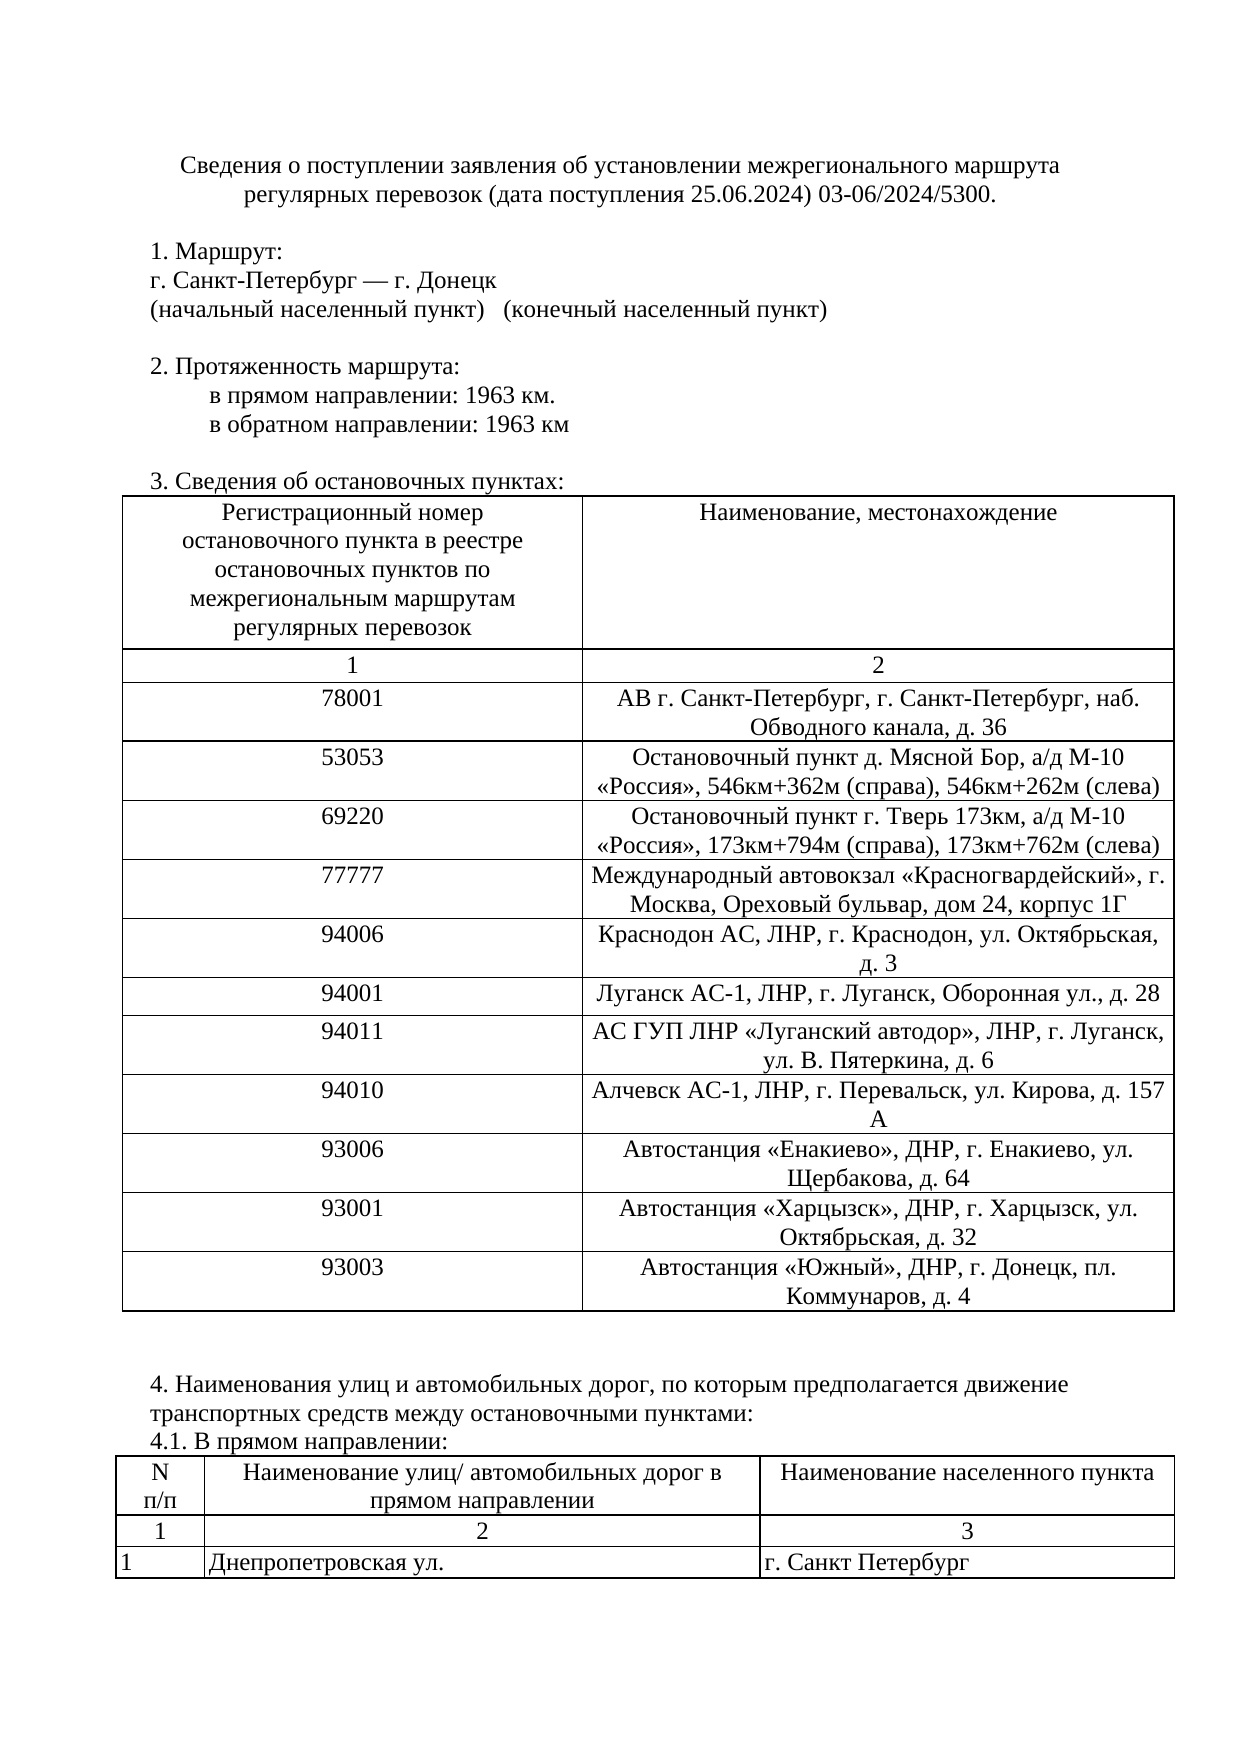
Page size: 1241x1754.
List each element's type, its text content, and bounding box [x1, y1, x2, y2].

text в обратном направлении: 1963 км [150, 409, 1090, 437]
text Сведения о поступлении заявления об установлении межрегионального маршрута регулярных перевозок (дата поступления 25.06.2024) 03-06/2024/5300. [150, 150, 1090, 207]
table_cell 3 [761, 1516, 1174, 1546]
table_cell г. Санкт Петербург [761, 1547, 1174, 1577]
table_cell Международный автовокзал «Красногвардейский», г. Москва, Ореховый бульвар, дом 24, корпус 1Г [583, 860, 1173, 918]
table_cell 53053 [123, 742, 582, 799]
table_cell Автостанция «Харцызск», ДНР, г. Харцызск, ул. Октябрьская, д. 32 [583, 1193, 1173, 1251]
text (начальный населенный пункт) (конечный населенный пункт) [150, 294, 1090, 322]
table_cell 1 [117, 1516, 204, 1546]
table_cell 2 [205, 1516, 759, 1546]
table_cell АС ГУП ЛНР «Луганский автодор», ЛНР, г. Луганск, ул. В. Пятеркина, д. 6 [583, 1016, 1173, 1074]
table_cell 94010 [123, 1075, 582, 1133]
table_cell 77777 [123, 860, 582, 918]
table_cell 1 [123, 650, 582, 681]
text 1. Маршрут: [150, 236, 1090, 265]
table_cell 69220 [123, 801, 582, 858]
table_cell 94006 [123, 919, 582, 977]
table_cell 1 [117, 1547, 204, 1577]
table_cell 94011 [123, 1016, 582, 1074]
text г. Санкт-Петербург — г. Донецк [150, 265, 1090, 294]
table_header Наименование населенного пункта [761, 1457, 1174, 1514]
table_cell Краснодон АС, ЛНР, г. Краснодон, ул. Октябрьская, д. 3 [583, 919, 1173, 977]
text 4.1. В прямом направлении: [150, 1426, 1090, 1455]
table_cell 93003 [123, 1252, 582, 1310]
table_cell Днепропетровская ул. [205, 1547, 759, 1577]
table_cell Автостанция «Енакиево», ДНР, г. Енакиево, ул. Щербакова, д. 64 [583, 1134, 1173, 1192]
table_cell 94001 [123, 978, 582, 1014]
text 2. Протяженность маршрута: [150, 351, 1090, 380]
text 4. Наименования улиц и автомобильных дорог, по которым предполагается движение транспортных средств между остановочными пунктами: [150, 1369, 1090, 1426]
table_header Наименование улиц/ автомобильных дорог в прямом направлении [205, 1457, 759, 1514]
table_header N п/п [117, 1457, 204, 1514]
table_cell АВ г. Санкт-Петербург, г. Санкт-Петербург, наб. Обводного канала, д. 36 [583, 683, 1173, 740]
table_cell 93006 [123, 1134, 582, 1192]
table_cell 78001 [123, 683, 582, 740]
table_cell Остановочный пункт д. Мясной Бор, а/д М-10 «Россия», 546км+362м (справа), 546км+262м (слева) [583, 742, 1173, 799]
table_cell Остановочный пункт г. Тверь 173км, а/д М-10 «Россия», 173км+794м (справа), 173км+762м (слева) [583, 801, 1173, 858]
table_header Наименование, местонахождение [583, 497, 1173, 648]
table_cell Луганск АС-1, ЛНР, г. Луганск, Оборонная ул., д. 28 [583, 978, 1173, 1014]
table_cell 93001 [123, 1193, 582, 1251]
text в прямом направлении: 1963 км. [150, 380, 1090, 409]
text 3. Сведения об остановочных пунктах: [150, 466, 1090, 495]
table_cell Автостанция «Южный», ДНР, г. Донецк, пл. Коммунаров, д. 4 [583, 1252, 1173, 1310]
table_cell 2 [583, 650, 1173, 681]
table_header Регистрационный номер остановочного пункта в реестре остановочных пунктов по межрегиональным маршрутам регулярных перевозок [123, 497, 582, 648]
table_cell Алчевск АС-1, ЛНР, г. Перевальск, ул. Кирова, д. 157 А [583, 1075, 1173, 1133]
